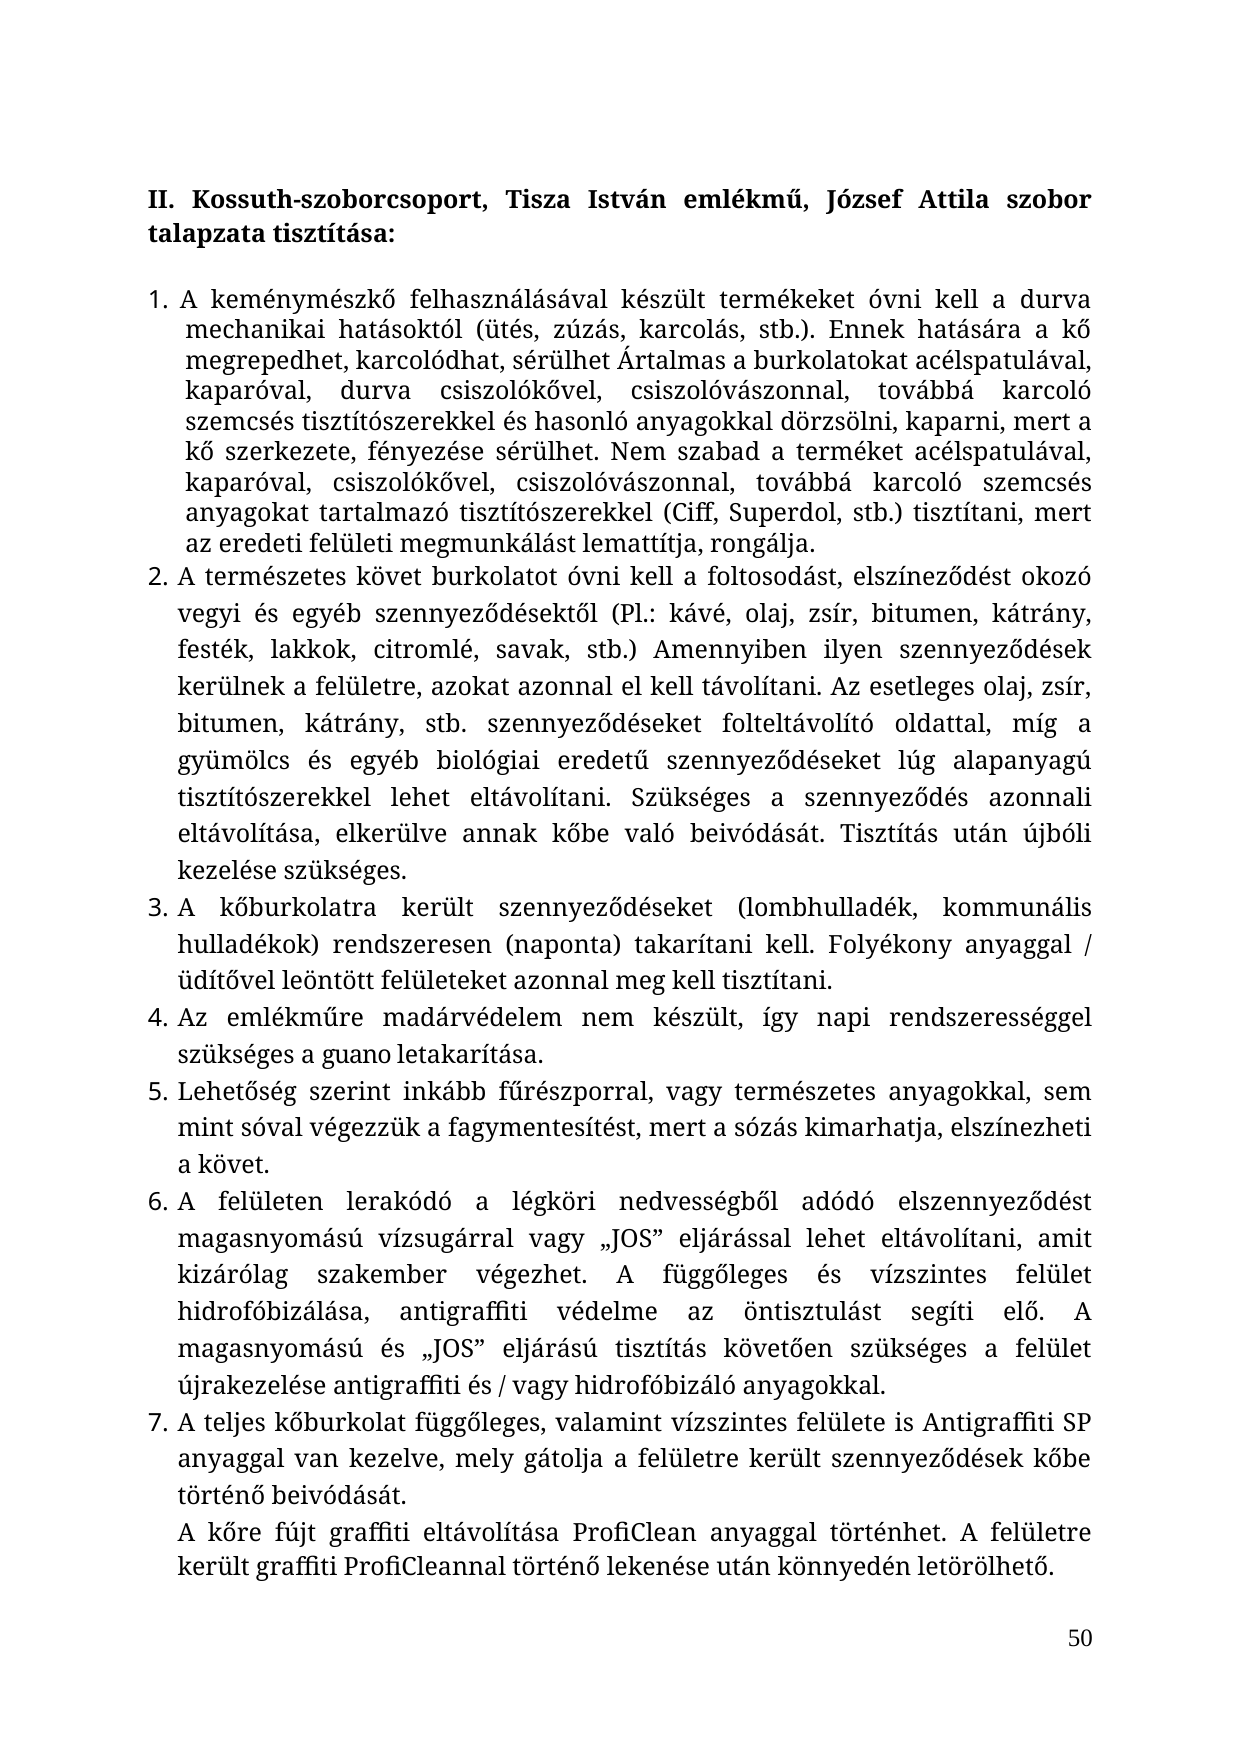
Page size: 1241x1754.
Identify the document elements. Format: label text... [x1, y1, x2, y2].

list A felületen lerakódó a légköri nedvességből adódó elszennyeződést magasnyomású vízsugárral vagy „JOS” eljárással lehet eltávolítani, amit kizárólag szakember végezhet. A függőleges és vízszintes felület hidrofóbizálása, antigraffiti védelme az öntisztulást segíti elő. A magasnyomású és „JOS” eljárású tisztítás követően szükséges a felület újrakezelése antigraffiti és / vagy hidrofóbizáló anyagokkal. [148, 1184, 1093, 1402]
text II. Kossuth-szoborcsoport, Tisza István emlékmű, József Attila szobor talapzata tisztítása: [148, 182, 1093, 250]
list A teljes kőburkolat függőleges, valamint vízszintes felülete is Antigraffiti SP anyaggal van kezelve, mely gátolja a felületre került szennyeződések kőbe történő beivódását. [148, 1404, 1093, 1512]
list A kőre fújt graffiti eltávolítása ProfiClean anyaggal történhet. A felületre került graffiti ProfiCleannal történő lekenése után könnyedén letörölhető. [177, 1514, 1093, 1583]
list A természetes követ burkolatot óvni kell a foltosodást, elszíneződést okozó vegyi és egyéb szennyeződésektől (Pl.: kávé, olaj, zsír, bitumen, kátrány, festék, lakkok, citromlé, savak, stb.) Amennyiben ilyen szennyeződések kerülnek a felületre, azokat azonnal el kell távolítani. Az esetleges olaj, zsír, bitumen, kátrány, stb. szennyeződéseket folteltávolító oldattal, míg a gyümölcs és egyéb biológiai eredetű szennyeződéseket lúg alapanyagú tisztítószerekkel lehet eltávolítani. Szükséges a szennyeződés azonnali eltávolítása, elkerülve annak kőbe való beivódását. Tisztítás után újbóli kezelése szükséges. [148, 558, 1093, 887]
list A keménymészkő felhasználásával készült termékeket óvni kell a durva mechanikai hatásoktól (ütés, zúzás, karcolás, stb.). Ennek hatására a kő megrepedhet, karcolódhat, sérülhet Ártalmas a burkolatokat acélspatulával, kaparóval, durva csiszolókővel, csiszolóvászonnal, továbbá karcoló szemcsés tisztítószerekkel és hasonló anyagokkal dörzsölni, kaparni, mert a kő szerkezete, fényezése sérülhet. Nem szabad a terméket acélspatulával, kaparóval, csiszolókővel, csiszolóvászonnal, továbbá karcoló szemcsés anyagokat tartalmazó tisztítószerekkel (Ciff, Superdol, stb.) tisztítani, mert az eredeti felületi megmunkálást lemattítja, rongálja. [148, 284, 1093, 558]
list Lehetőség szerint inkább fűrészporral, vagy természetes anyagokkal, sem mint sóval végezzük a fagymentesítést, mert a sózás kimarhatja, elszínezheti a követ. [148, 1073, 1093, 1181]
list Az emlékműre madárvédelem nem készült, így napi rendszerességgel szükséges a guano letakarítása. [148, 1000, 1093, 1071]
list A kőburkolatra került szennyeződéseket (lombhulladék, kommunális hulladékok) rendszeresen (naponta) takarítani kell. Folyékony anyaggal / üdítővel leöntött felületeket azonnal meg kell tisztítani. [148, 889, 1093, 997]
